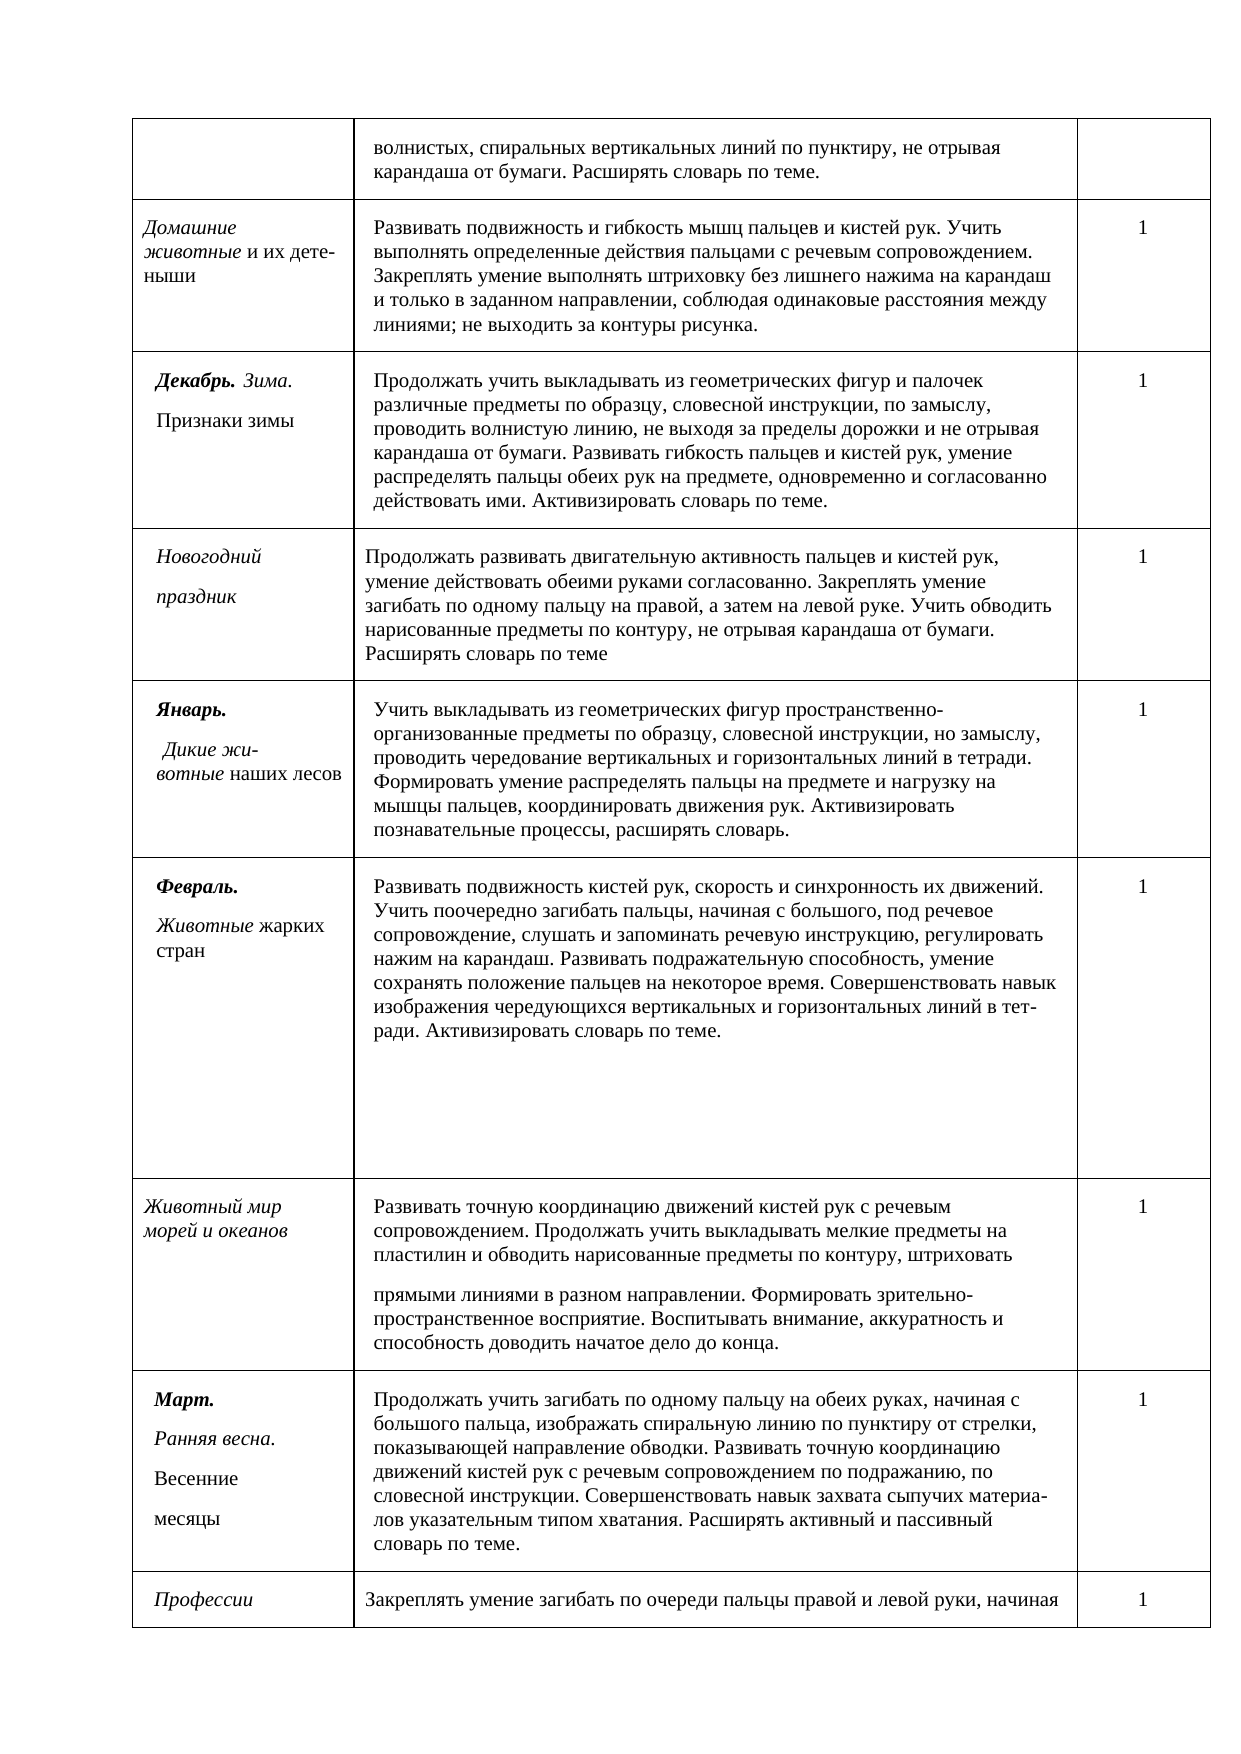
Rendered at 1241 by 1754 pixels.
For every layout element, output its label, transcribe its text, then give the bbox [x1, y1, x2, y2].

table_cell 1 [1078, 352, 1210, 528]
table_cell Развивать подвижность и гибкость мышц пальцев и кистей рук. Учить выполнять определенные действия пальцами с речевым сопровождением. Закреплять умение выполнять штриховку без лишнего нажима на карандаш и только в заданном направлении, соблюдая одинаковые расстояния между линиями; не выходить за контуры рисунка. [355, 200, 1077, 351]
table_cell 1 [1078, 1179, 1210, 1370]
table_cell Январь. Дикие животные наших лесов [133, 681, 353, 857]
table_cell 1 [1078, 1572, 1210, 1627]
table_cell 1 [1078, 119, 1210, 198]
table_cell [355, 1572, 1077, 1627]
table_cell Декабрь. Зима. Признаки зимы [133, 352, 353, 528]
table_cell 1 [1078, 1371, 1210, 1571]
table_cell 1 [1078, 858, 1210, 1178]
table_cell 1 [1078, 681, 1210, 857]
table_cell Март. Ранняя весна. Весенние месяцы [133, 1371, 353, 1571]
table_cell Развивать точную координацию движений кистей рук с речевым сопровождением. Продолжать учить выкладывать мелкие предметы на пластилин и обводить нарисованные предметы по контуру, штриховать прямыми линиями в разном направлении. Формировать зрительно-пространственное восприятие. Воспитывать внимание, аккуратность и способность доводить начатое дело до конца. [355, 1179, 1077, 1370]
table_cell 1 [1078, 529, 1210, 680]
table_cell Профессии [133, 1572, 353, 1627]
table_cell Учить выкладывать из геометрических фигур пространственно-организованные предметы по образцу, словесной инструкции, но замыслу, проводить чередование вертикальных и горизонтальных линий в тетради. Формировать умение распределять пальцы на предмете и нагрузку на мышцы пальцев, координировать движения рук. Активизировать познавательные процессы, расширять словарь. [355, 681, 1077, 857]
table_cell 1 [1078, 200, 1210, 351]
table_cell Развивать подвижность кистей рук, скорость и синхронность их движений. Учить поочередно загибать пальцы, начиная с большого, под речевое сопровождение, слушать и запоминать речевую инструкцию, регулировать нажим на карандаш. Развивать подражательную способность, умение сохранять положение пальцев на некоторое время. Совершенствовать навык изображения чередующихся вертикальных и горизонтальных линий в тетради. Активизировать словарь по теме. [355, 858, 1077, 1178]
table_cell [355, 119, 1077, 198]
table_cell Животный мир морей и океанов [133, 1179, 353, 1370]
table_cell Продолжать учить выкладывать из геометрических фигур и палочек различные предметы по образцу, словесной инструкции, по замыслу, проводить волнистую линию, не выходя за пределы дорожки и не отрывая карандаша от бумаги. Развивать гибкость пальцев и кистей рук, умение распределять пальцы обеих рук на предмете, одновременно и согласованно действовать ими. Активизировать словарь по теме. [355, 352, 1077, 528]
table_cell Домашние животные и их детеныши [133, 200, 353, 351]
table_cell Продолжать учить загибать по одному пальцу на обеих руках, начиная с большого пальца, изображать спиральную линию по пунктиру от стрелки, показывающей направление обводки. Развивать точную координацию движений кистей рук с речевым сопровождением по подражанию, по словесной инструкции. Совершенствовать навык захвата сыпучих материалов указательным типом хватания. Расширять активный и пассивный словарь по теме. [355, 1371, 1077, 1571]
table_cell Продолжать развивать двигательную активность пальцев и кистей рук, умение действовать обеими руками согласованно. Закреплять умение загибать по одному пальцу на правой, а затем на левой руке. Учить обводить нарисованные предметы по контуру, не отрывая карандаша от бумаги. Расширять словарь по теме [355, 529, 1077, 680]
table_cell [133, 119, 353, 198]
table_cell Февраль. Животные жарких стран [133, 858, 353, 1178]
table_cell Новогодний праздник [133, 529, 353, 680]
